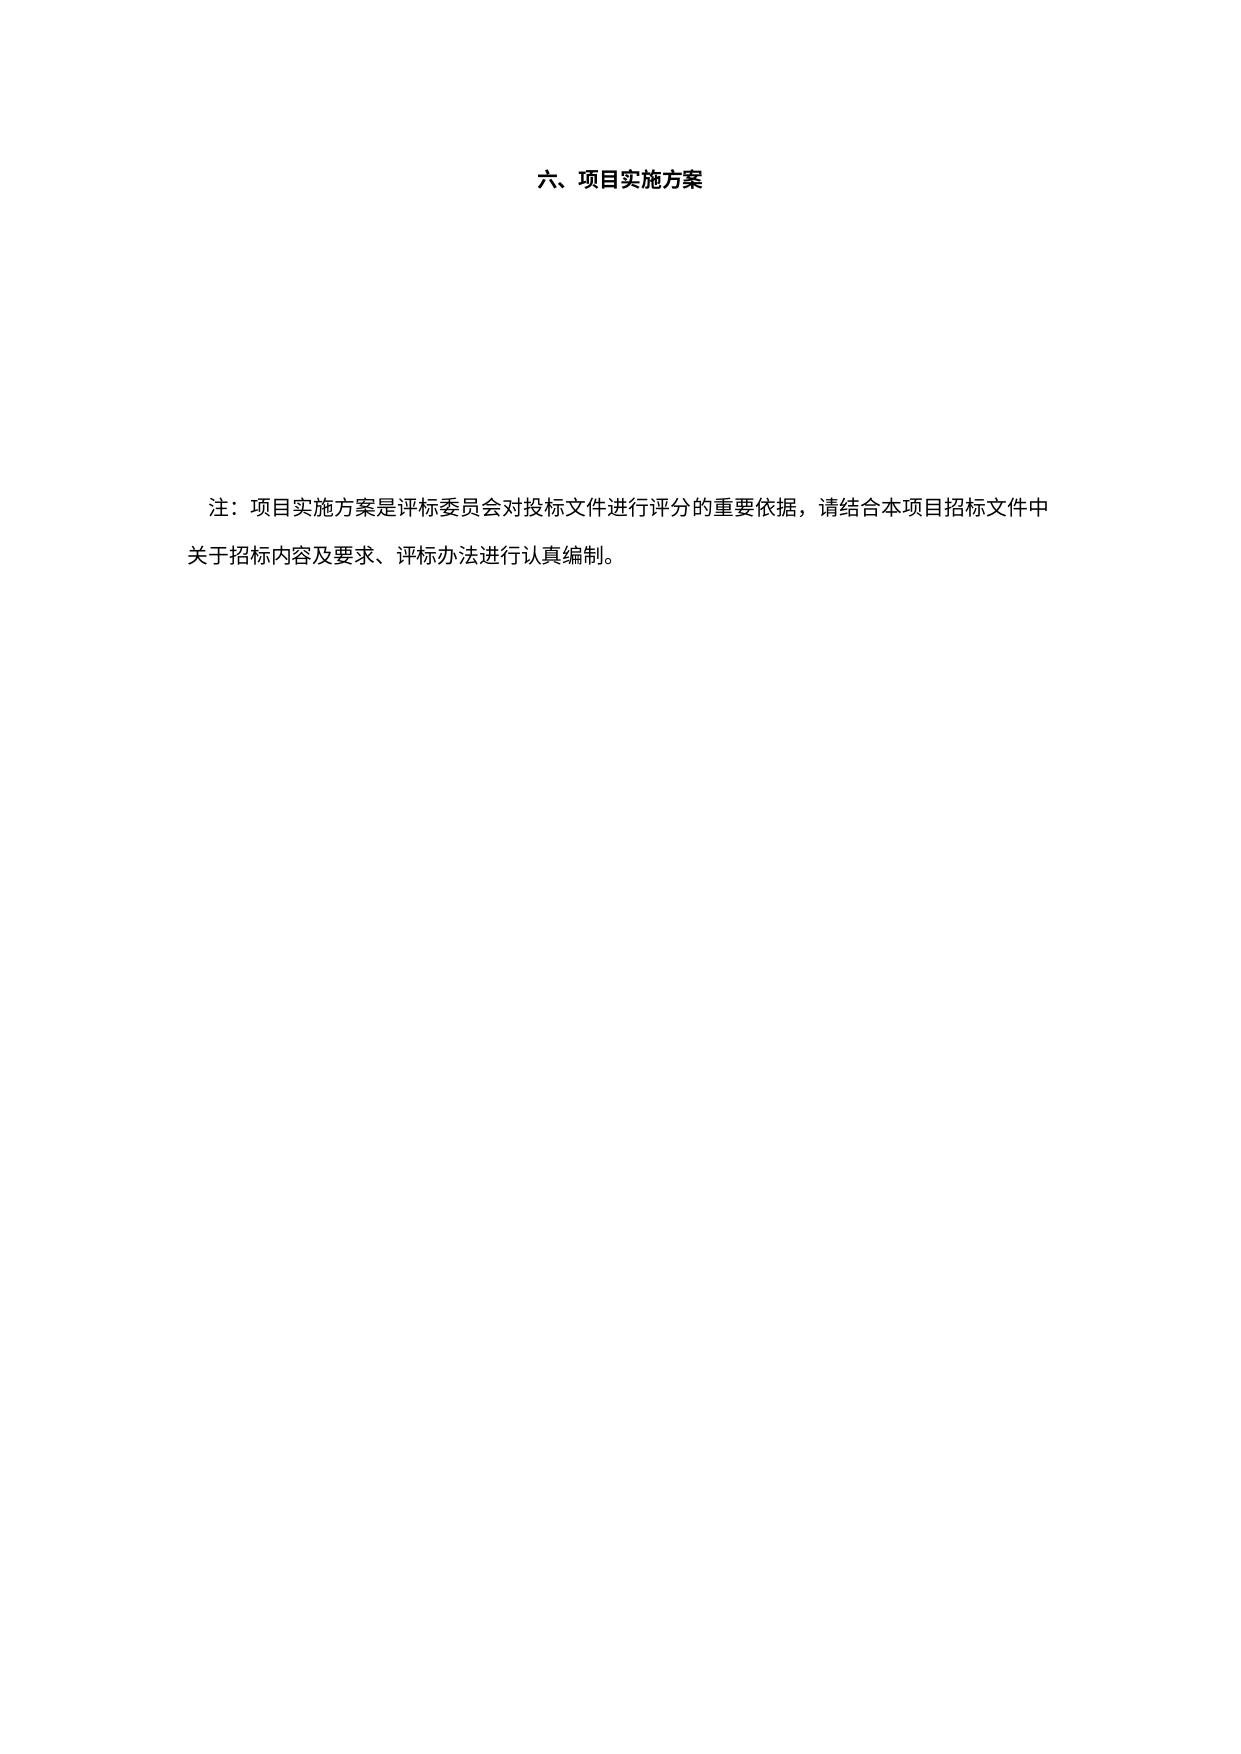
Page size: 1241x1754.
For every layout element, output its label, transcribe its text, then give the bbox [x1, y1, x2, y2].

text 六、项目实施方案 [187, 162, 1053, 194]
text 注：项目实施方案是评标委员会对投标文件进行评分的重要依据，请结合本项目招标文件中关于招标内容及要求、评标办法进行认真编制。 [187, 489, 1053, 571]
